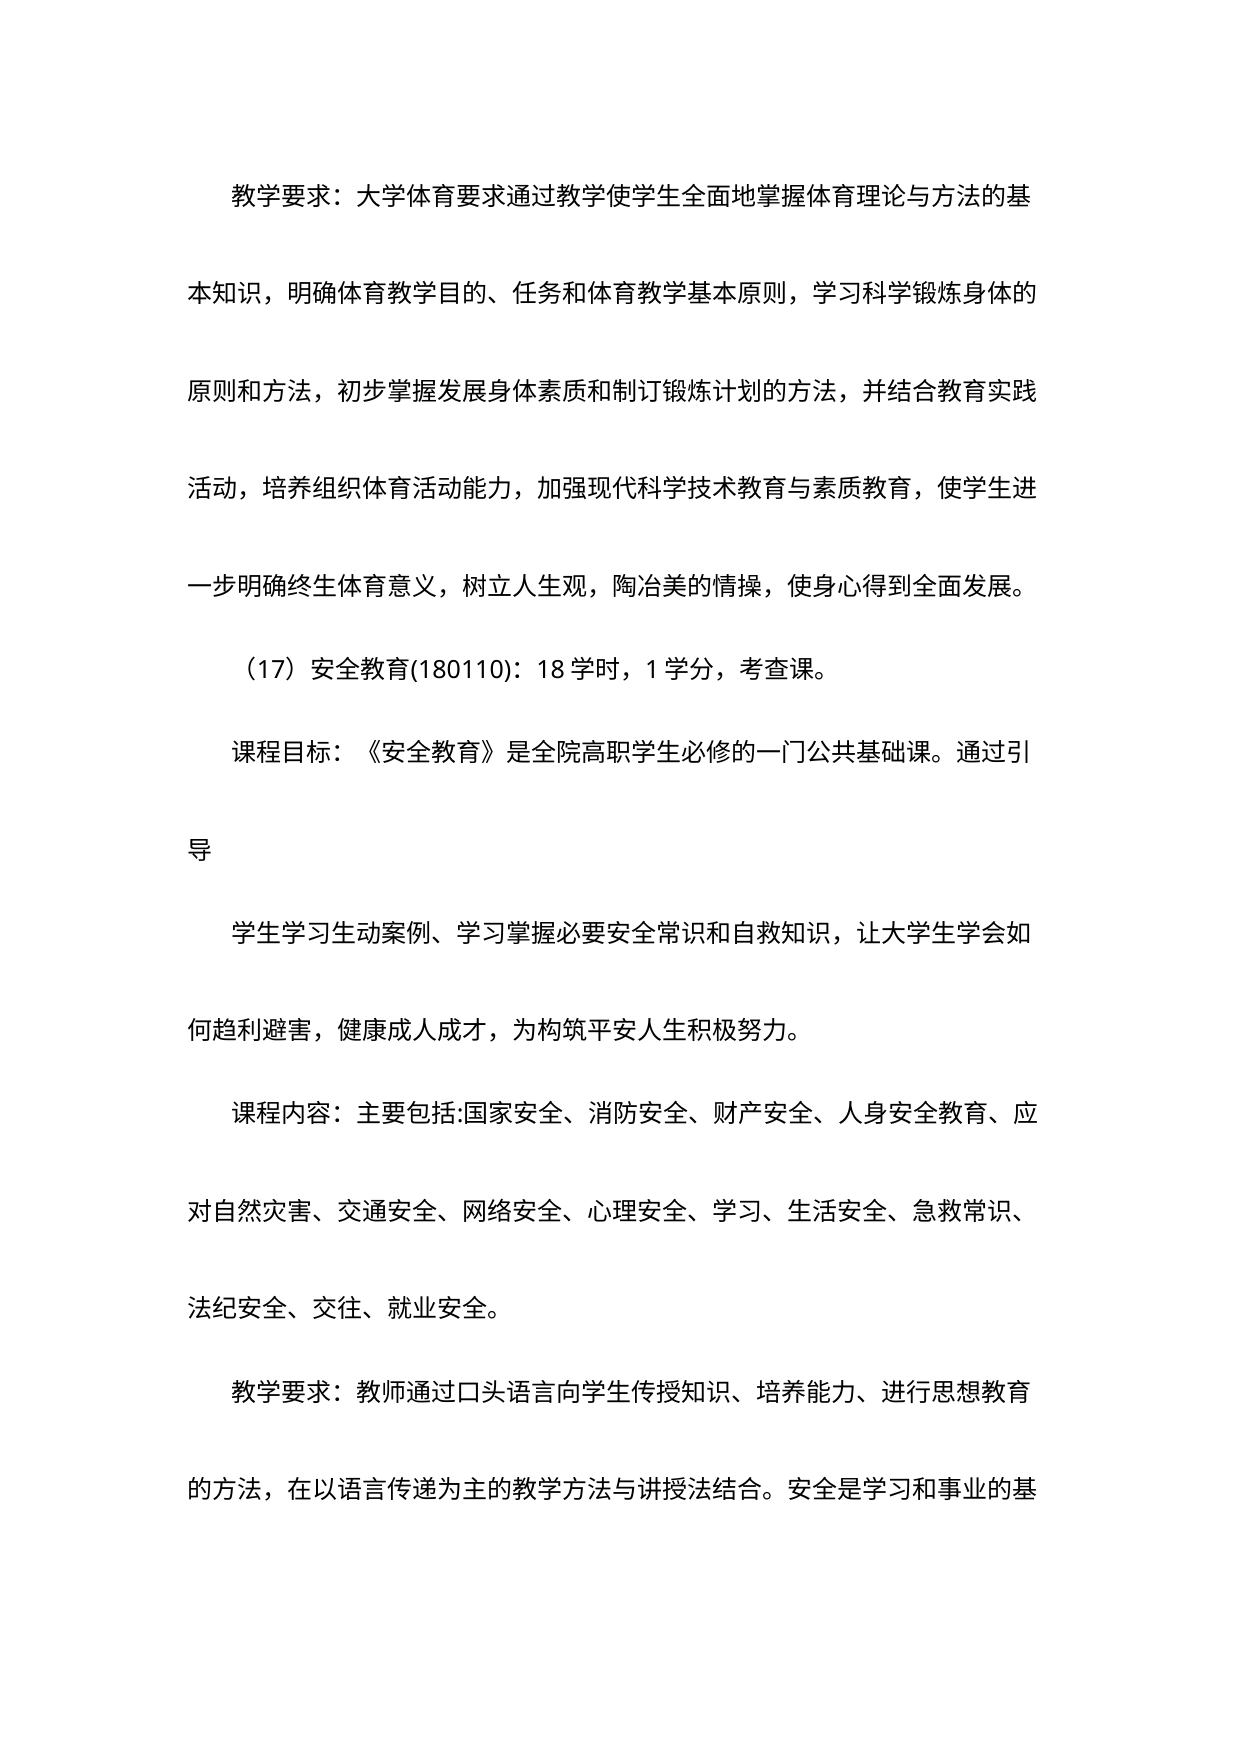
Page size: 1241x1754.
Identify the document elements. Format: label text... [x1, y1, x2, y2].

text 课程目标：《安全教育》是全院高职学生必修的一门公共基础课。通过引导 [187, 718, 1053, 881]
text 学生学习生动案例、学习掌握必要安全常识和自救知识，让大学生学会如何趋利避害，健康成人成才，为构筑平安人生积极努力。 [187, 899, 1053, 1061]
text 教学要求：大学体育要求通过教学使学生全面地掌握体育理论与方法的基本知识，明确体育教学目的、任务和体育教学基本原则，学习科学锻炼身体的原则和方法，初步掌握发展身体素质和制订锻炼计划的方法，并结合教育实践活动，培养组织体育活动能力，加强现代科学技术教育与素质教育，使学生进一步明确终生体育意义，树立人生观，陶冶美的情操，使身心得到全面发展。 [187, 162, 1053, 617]
text 课程内容：主要包括:国家安全、消防安全、财产安全、人身安全教育、应对自然灾害、交通安全、网络安全、心理安全、学习、生活安全、急救常识、法纪安全、交往、就业安全。 [187, 1079, 1053, 1339]
text （17）安全教育(180110)：18学时，1学分，考查课。 [187, 635, 1053, 700]
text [187, 1358, 1053, 1520]
